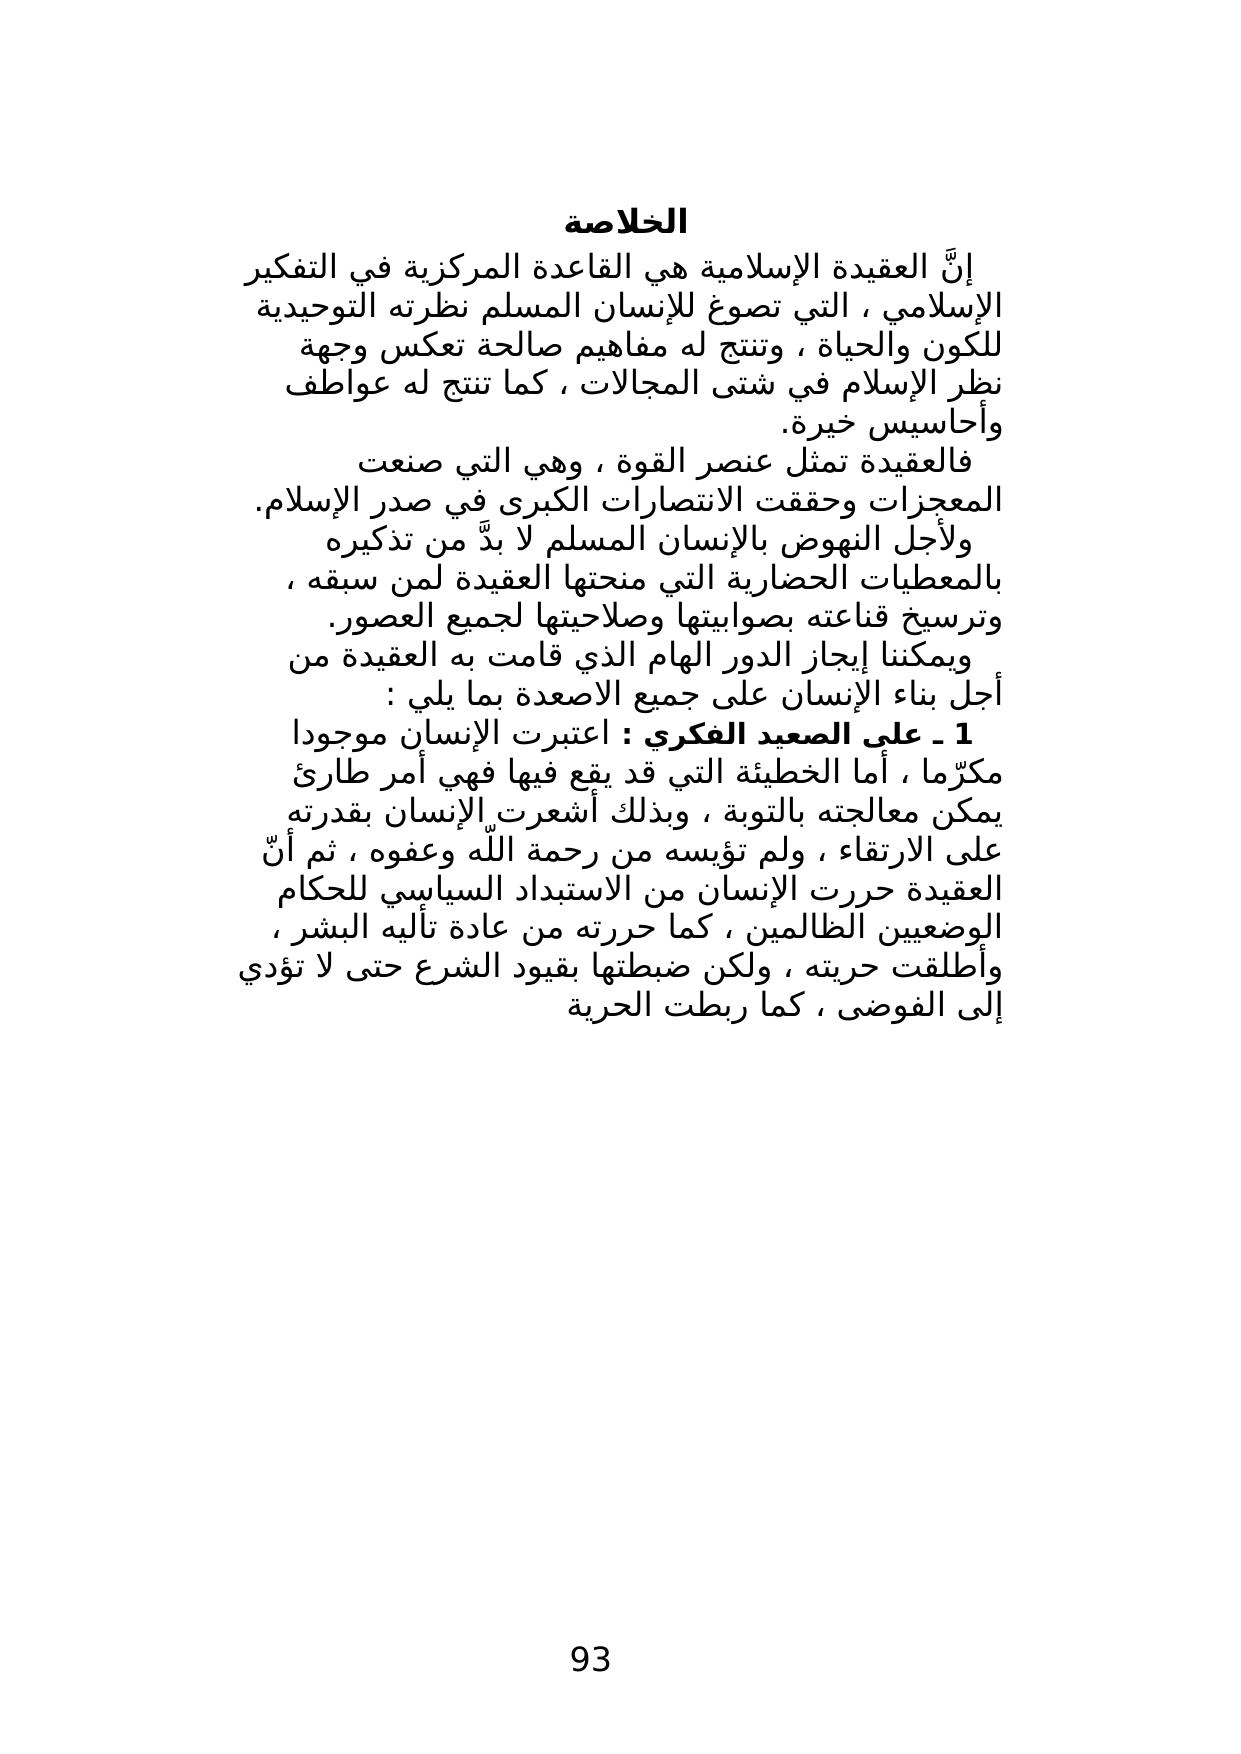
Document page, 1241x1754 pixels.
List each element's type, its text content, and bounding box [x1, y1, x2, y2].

text الخلاصة [236, 202, 1004, 241]
text فالعقيدة تمثل عنصر القوة ، وهي التي صنعت المعجزات وحققت الانتصارات الكبرى في صدر الإسلام. [236, 442, 1004, 519]
text 1 ـ على الصعيد الفكري : اعتبرت الإنسان موجودا مكرّما ، أما الخطيئة التي قد يقع فيها فهي أمر طارئ يمكن معالجته بالتوبة ، وبذلك أشعرت الإنسان بقدرته على الارتقاء ، ولم تؤيسه من رحمة اللّه وعفوه ، ثم أنّ العقيدة حررت الإنسان من الاستبداد السياسي للحكام الوضعيين الظالمين ، كما حررته من عادة تأليه البشر ، وأطلقت حريته ، ولكن ضبطتها بقيود الشرع حتى لا تؤدي إلى الفوضى ، كما ربطت الحرية [236, 713, 1004, 1024]
text ولأجل النهوض بالإنسان المسلم لا بدَّ من تذكيره بالمعطيات الحضارية التي منحتها العقيدة لمن سبقه ، وترسيخ قناعته بصوابيتها وصلاحيتها لجميع العصور. [236, 519, 1004, 636]
text إنَّ العقيدة الإسلامية هي القاعدة المركزية في التفكير الإسلامي ، التي تصوغ للإنسان المسلم نظرته التوحيدية للكون والحياة ، وتنتج له مفاهيم صالحة تعكس وجهة نظر الإسلام في شتى المجالات ، كما تنتج له عواطف وأحاسيس خيرة. [236, 247, 1004, 442]
text ويمكننا إيجاز الدور الهام الذي قامت به العقيدة من أجل بناء الإنسان على جميع الاصعدة بما يلي : [236, 636, 1004, 713]
